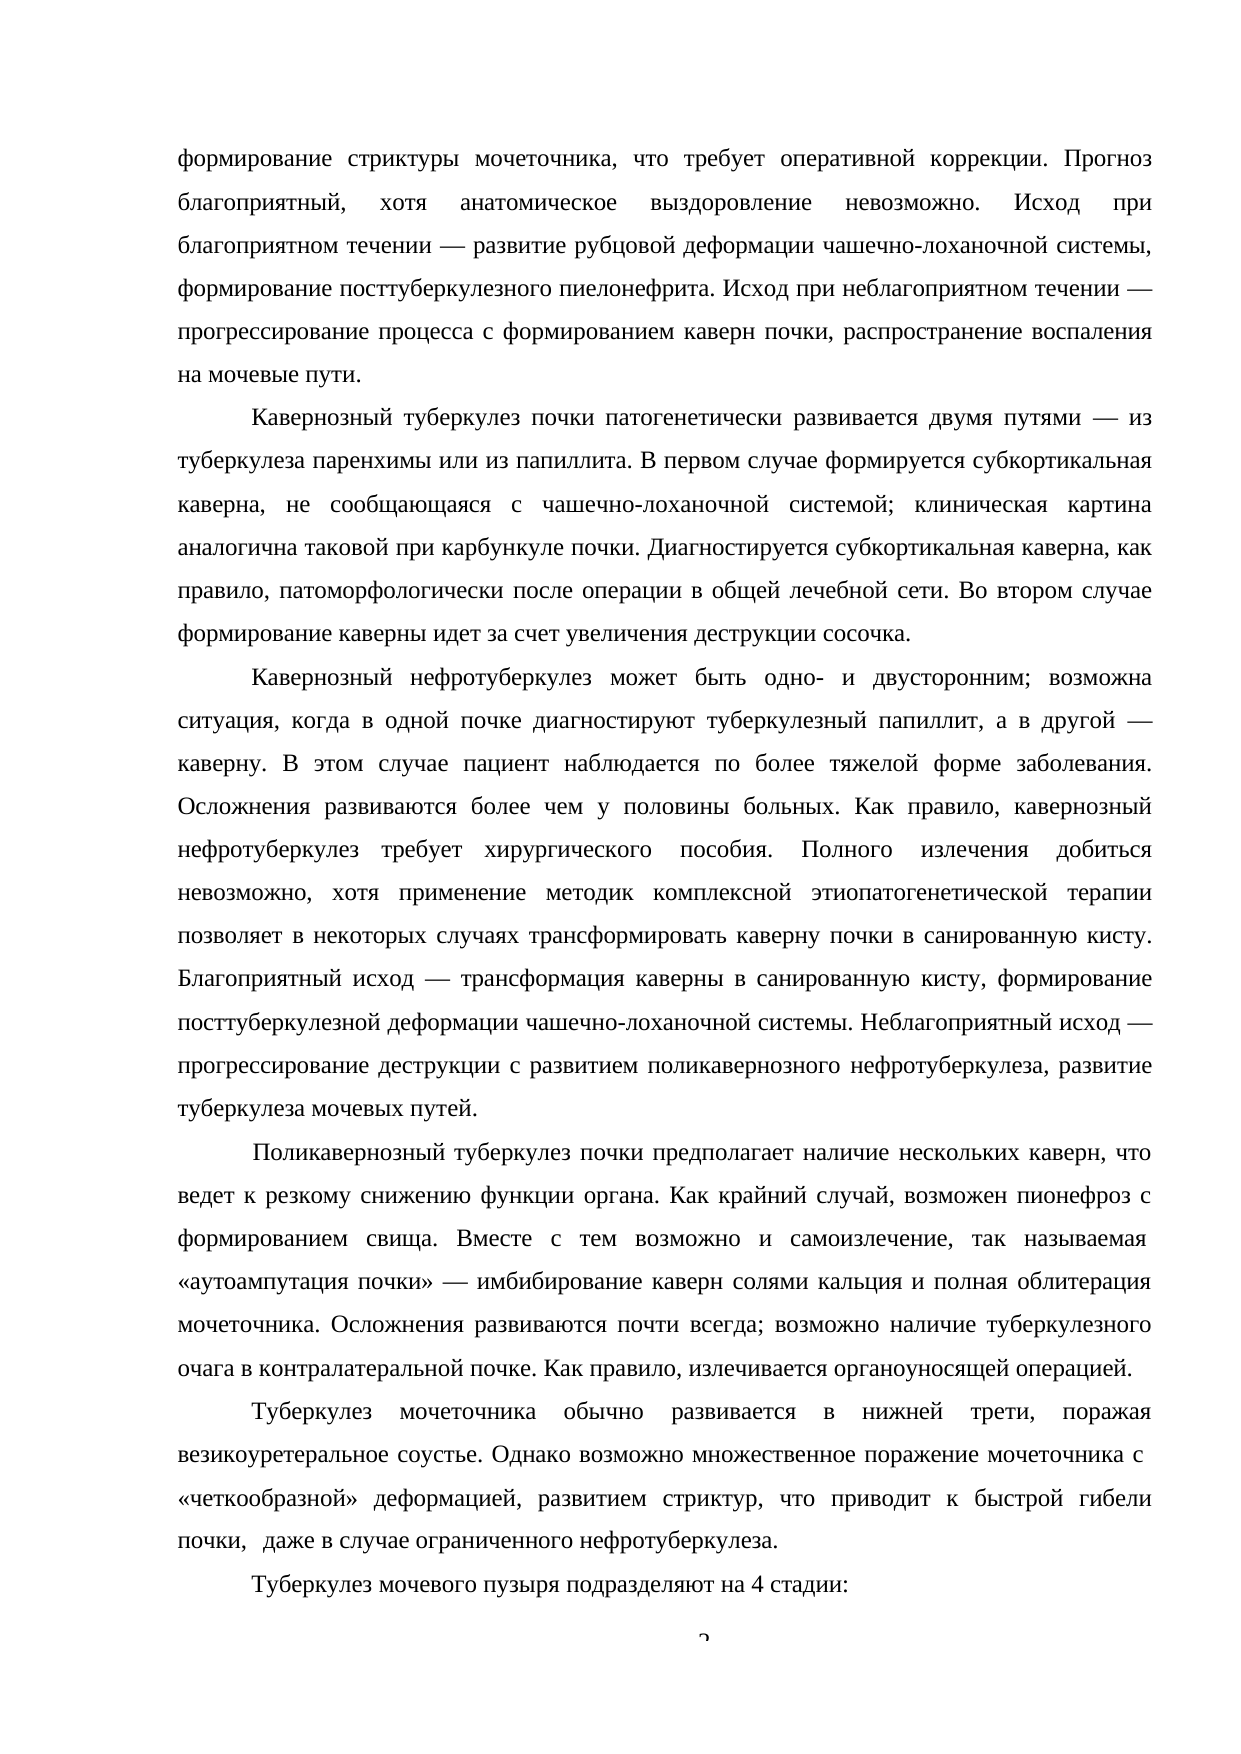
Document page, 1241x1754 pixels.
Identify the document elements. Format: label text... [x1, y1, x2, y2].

text Кавернозный туберкулез почки патогенетически развивается двумя путями — из туберкулеза паренхимы или из папиллита. В первом случае формируется субкортикальная каверна, не сообщающаяся с чашечно-лоханочной системой; клиническая картина аналогична таковой при карбункуле почки. Диагностируется субкортикальная каверна, как правило, патоморфологически после операции в общей лечебной сети. Во втором случае формирование каверны идет за счет увеличения деструкции сосочка. [177, 402, 1152, 647]
text Кавернозный нефротуберкулез может быть одно- и двусторонним; возможна ситуация, когда в одной почке диагностируют туберкулезный папиллит, а в другой — каверну. В этом случае пациент наблюдается по более тяжелой форме заболевания. Осложнения развиваются более чем у половины больных. Как правило, кавернозный нефротуберкулез требует хирургического пособия. Полного излечения добиться невозможно, хотя применение методик комплексной этиопатогенетической терапии позволяет в некоторых случаях трансформировать каверну почки в санированную кисту. Благоприятный исход — трансформация каверны в санированную кисту, формирование посттуберкулезной деформации чашечно-лоханочной системы. Неблагоприятный исход — прогрессирование деструкции с развитием поликавернозного нефротуберкулеза, развитие туберкулеза мочевых путей. [177, 662, 1152, 1122]
text Туберкулез мочеточника обычно развивается в нижней трети, поражая везикоуретеральное соустье. Однако возможно множественное поражение мочеточника с [177, 1396, 1152, 1468]
text «аутоампутация почки» — имбибирование каверн солями кальция и полная облитерация мочеточника. Осложнения развиваются почти всегда; возможно наличие туберкулезного очага в контралатеральной почке. Как правило, излечивается органоуносящей операцией. [177, 1266, 1152, 1381]
text Поликавернозный туберкулез почки предполагает наличие нескольких каверн, что ведет к резкому снижению функции органа. Как крайний случай, возможен пионефроз с формированием свища. Вместе с тем возможно и самоизлечение, так называемая [177, 1137, 1151, 1252]
text формирование стриктуры мочеточника, что требует оперативной коррекции. Прогноз благоприятный, хотя анатомическое выздоровление невозможно. Исход при благоприятном течении — развитие рубцовой деформации чашечно-лоханочной системы, формирование посттуберкулезного пиелонефрита. Исход при неблагоприятном течении — прогрессирование процесса с формированием каверн почки, распространение воспаления на мочевые пути. [177, 143, 1152, 388]
text Туберкулез мочевого пузыря подразделяют на 4 стадии: [251, 1569, 1163, 1598]
text «четкообразной» деформацией, развитием стриктур, что приводит к быстрой гибели почки, даже в случае ограниченного нефротуберкулеза. [177, 1483, 1152, 1554]
